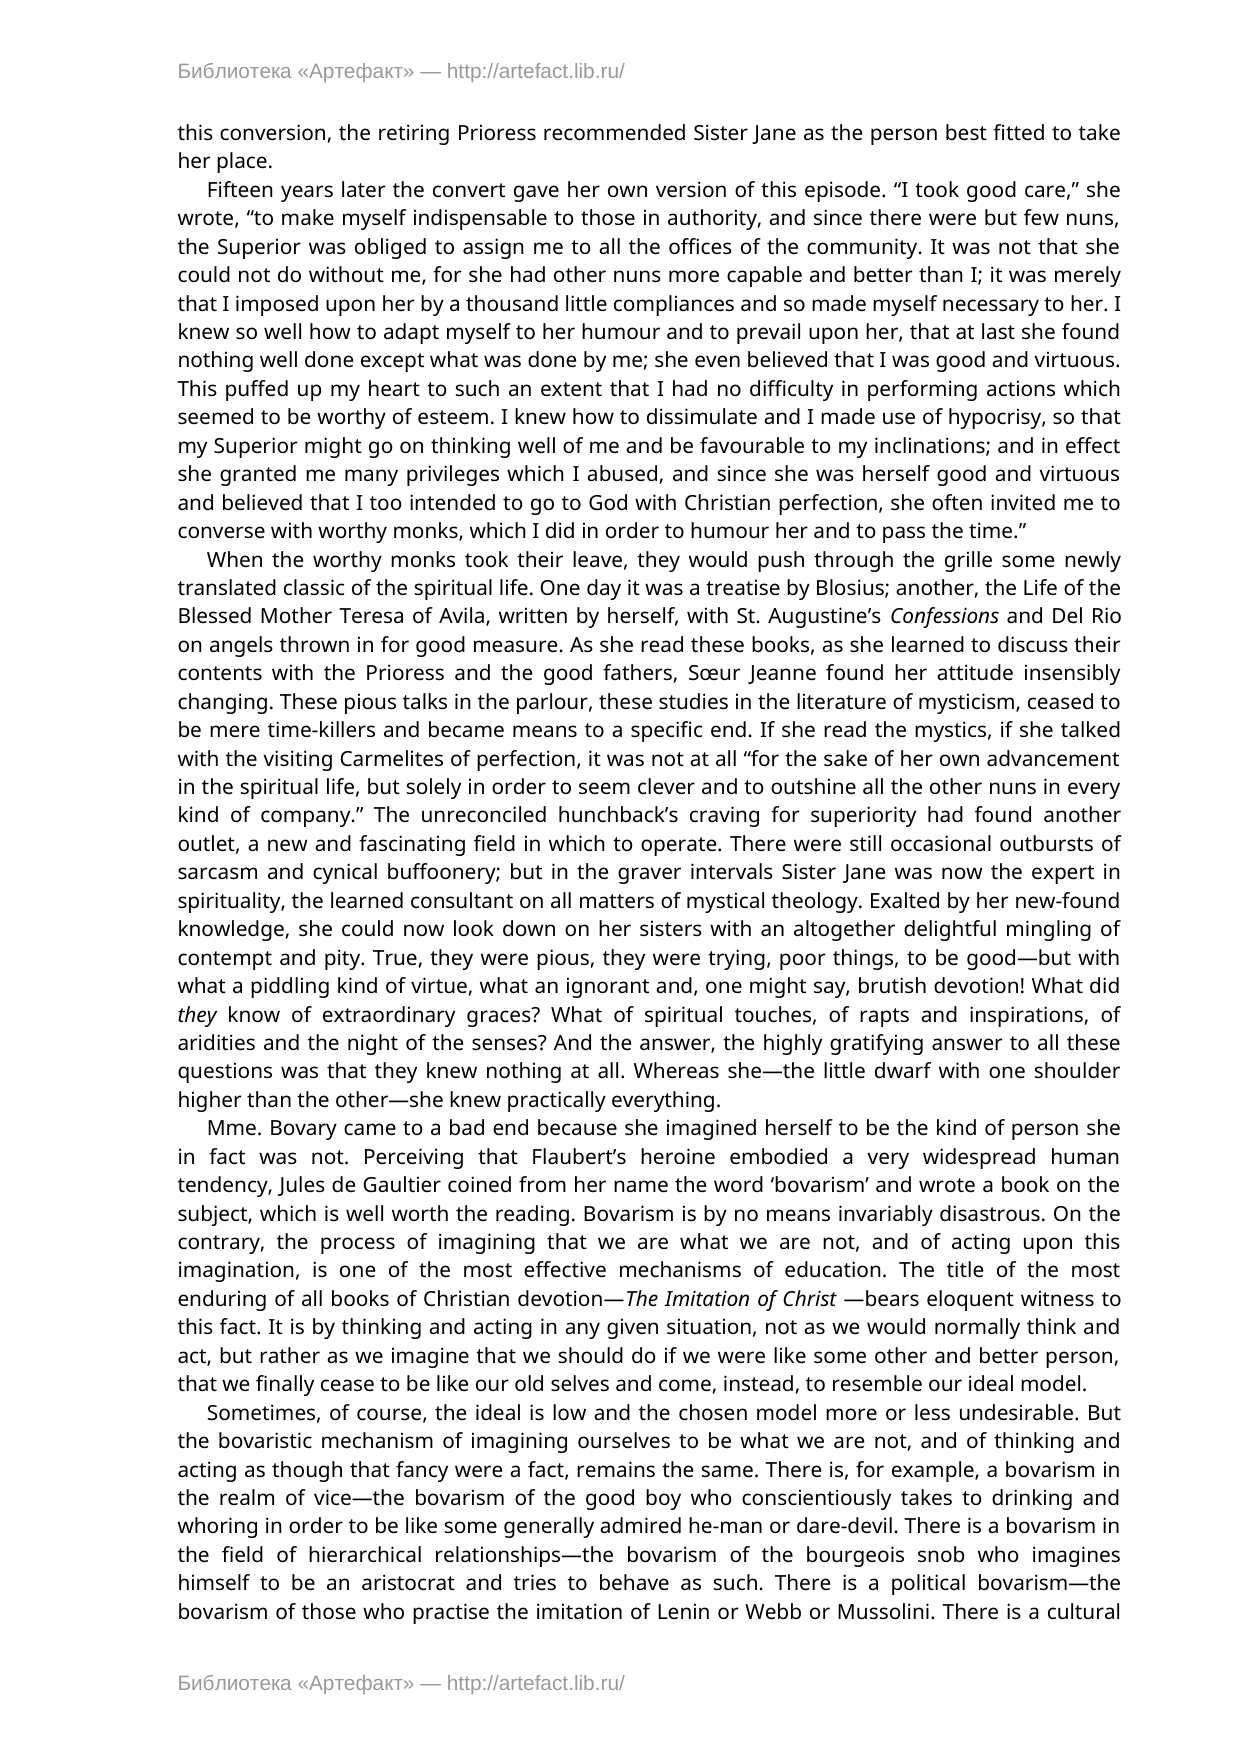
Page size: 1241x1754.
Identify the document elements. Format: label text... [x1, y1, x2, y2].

text Mme. Bovary came to a bad end because she imagined herself to be the kind of person she in fact was not. Perceiving that Flaubert’s heroine embodied a very widespread human tendency, Jules de Gaultier coined from her name the word ‘bovarism’ and wrote a book on the subject, which is well worth the reading. Bovarism is by no means invariably disastrous. On the contrary, the process of imagining that we are what we are not, and of acting upon this imagination, is one of the most effective mechanisms of education. The title of the most enduring of all books of Christian devotion—The Imitation of Christ —bears eloquent witness to this fact. It is by thinking and acting in any given situation, not as we would normally think and act, but rather as we imagine that we should do if we were like some other and better person, that we finally cease to be like our old selves and come, instead, to resemble our ideal model. [177, 1113, 1122, 1398]
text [177, 1398, 1122, 1625]
text When the worthy monks took their leave, they would push through the grille some newly translated classic of the spiritual life. One day it was a treatise by Blosius; another, the Life of the Blessed Mother Teresa of Avila, written by herself, with St. Augustine’s Confessions and Del Rio on angels thrown in for good measure. As she read these books, as she learned to discuss their contents with the Prioress and the good fathers, Sœur Jeanne found her attitude insensibly changing. These pious talks in the parlour, these studies in the literature of mysticism, ceased to be mere time-killers and became means to a specific end. If she read the mystics, if she talked with the visiting Carmelites of perfection, it was not at all “for the sake of her own advancement in the spiritual life, but solely in order to seem clever and to outshine all the other nuns in every kind of company.” The unreconciled hunchback’s craving for superiority had found another outlet, a new and fascinating field in which to operate. There were still occasional outbursts of sarcasm and cynical buffoonery; but in the graver intervals Sister Jane was now the expert in spirituality, the learned consultant on all matters of mystical theology. Exalted by her new-found knowledge, she could now look down on her sisters with an altogether delightful mingling of contempt and pity. True, they were pious, they were trying, poor things, to be good—but with what a piddling kind of virtue, what an ignorant and, one might say, brutish devotion! What did they know of extraordinary graces? What of spiritual touches, of rapts and inspirations, of aridities and the night of the senses? And the answer, the highly gratifying answer to all these questions was that they knew nothing at all. Whereas she—the little dwarf with one shoulder higher than the other—she knew practically everything. [177, 545, 1122, 1113]
text Fifteen years later the convert gave her own version of this episode. “I took good care,” she wrote, “to make myself indispensable to those in authority, and since there were but few nuns, the Superior was obliged to assign me to all the offices of the community. It was not that she could not do without me, for she had other nuns more capable and better than I; it was merely that I imposed upon her by a thousand little compliances and so made myself necessary to her. I knew so well how to adapt myself to her humour and to prevail upon her, that at last she found nothing well done except what was done by me; she even believed that I was good and virtuous. This puffed up my heart to such an extent that I had no difficulty in performing actions which seemed to be worthy of esteem. I knew how to dissimulate and I made use of hypocrisy, so that my Superior might go on thinking well of me and be favourable to my inclinations; and in effect she granted me many privileges which I abused, and since she was herself good and virtuous and believed that I too intended to go to God with Christian perfection, she often invited me to converse with worthy monks, which I did in order to humour her and to pass the time.” [177, 175, 1122, 545]
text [177, 118, 1122, 175]
